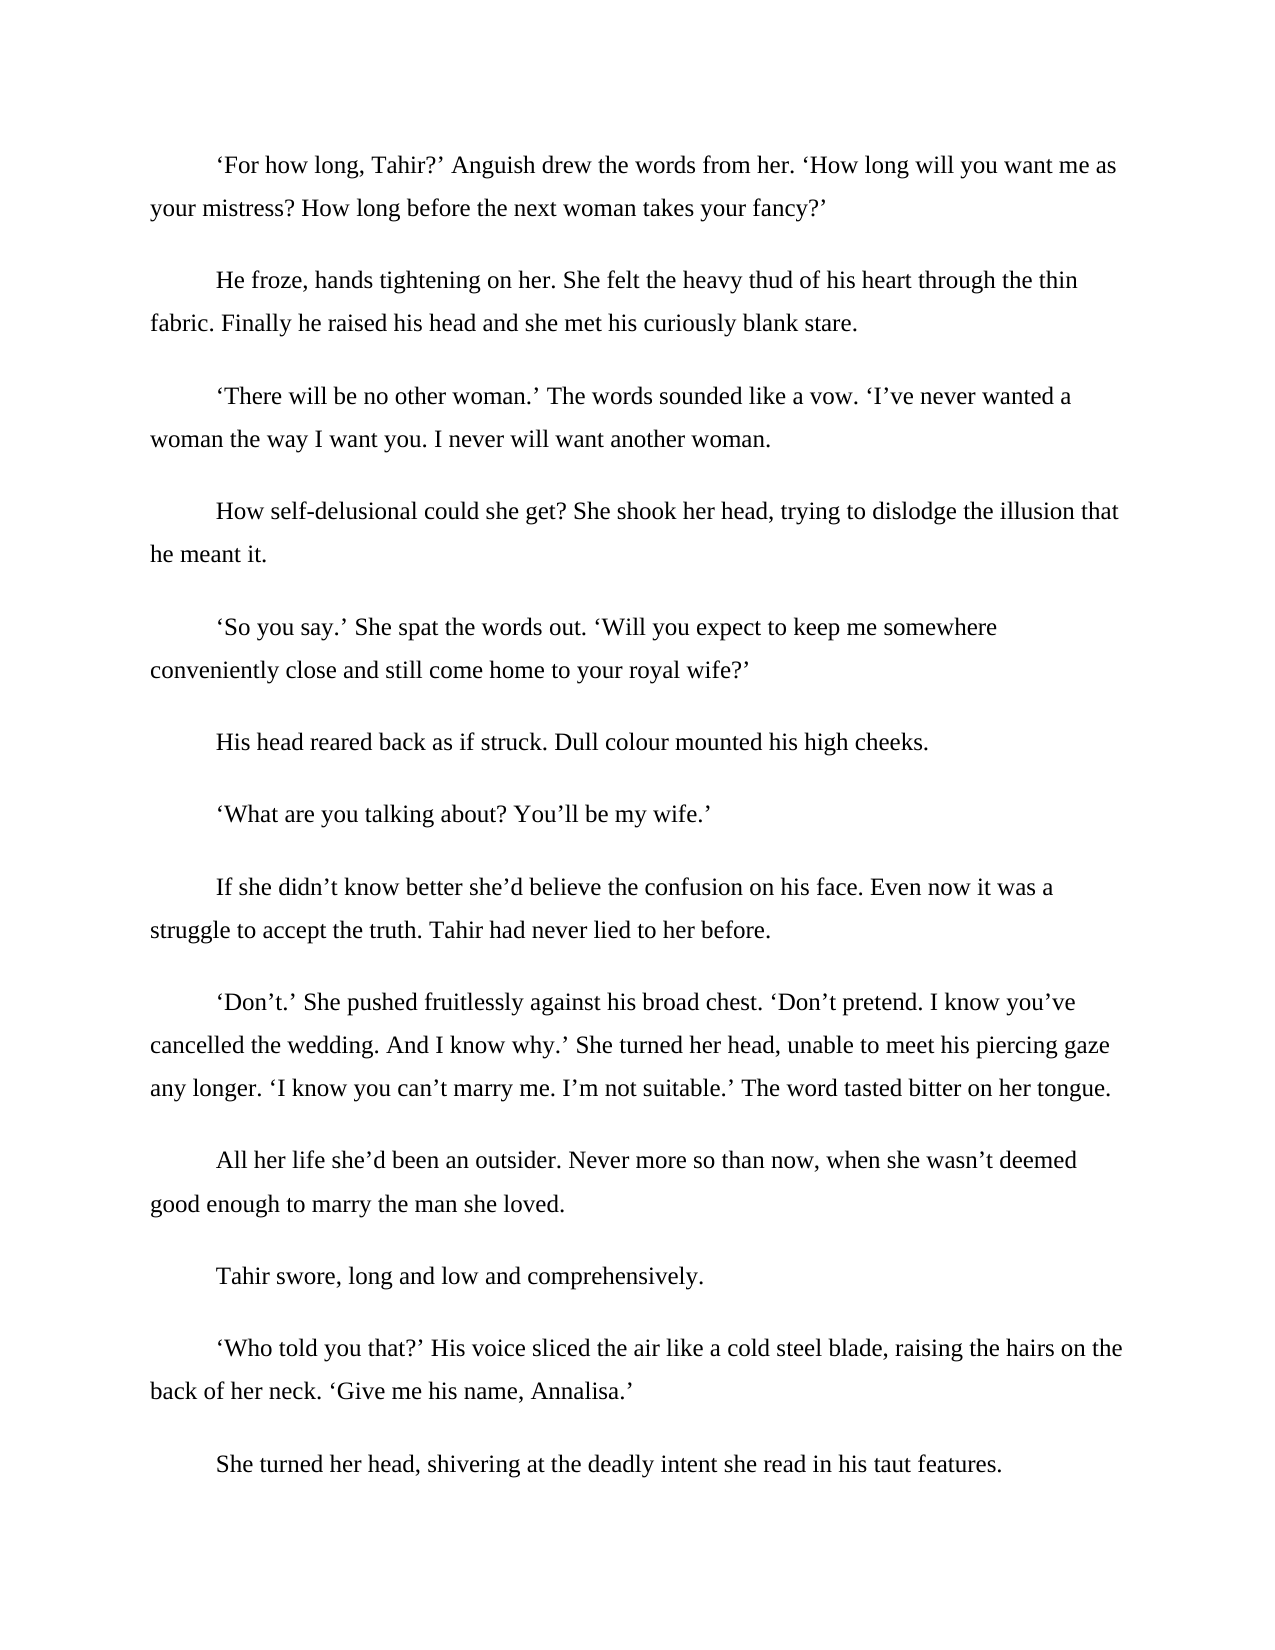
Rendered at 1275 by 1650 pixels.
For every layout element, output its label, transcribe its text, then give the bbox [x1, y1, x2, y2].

text She turned her head, shivering at the deadly intent she read in his taut features. [150, 1449, 1125, 1477]
text ‘So you say.’ She spat the words out. ‘Will you expect to keep me somewhere conveniently close and still come home to your royal wife?’ [150, 612, 1125, 683]
text He froze, hands tightening on her. She felt the heavy thud of his heart through the thin fabric. Finally he raised his head and she met his curiously blank stare. [150, 265, 1125, 337]
text ‘For how long, Tahir?’ Anguish drew the words from her. ‘How long will you want me as your mistress? How long before the next woman takes your fancy?’ [150, 150, 1125, 222]
text If she didn’t know better she’d believe the confusion on his face. Even now it was a struggle to accept the truth. Tahir had never lied to her before. [150, 872, 1125, 943]
text His head reared back as if struck. Dull colour mounted his high cheeks. [150, 727, 1125, 756]
text How self-delusional could she get? She shook her head, trying to dislodge the illusion that he meant it. [150, 496, 1125, 568]
text ‘Don’t.’ She pushed fruitlessly against his broad chest. ‘Don’t pretend. I know you’ve cancelled the wedding. And I know why.’ She turned her head, unable to meet his piercing gaze any longer. ‘I know you can’t marry me. I’m not suitable.’ The word tasted bitter on her tongue. [150, 987, 1125, 1102]
text ‘Who told you that?’ His voice sliced the air like a cold steel blade, raising the hairs on the back of her neck. ‘Give me his name, Annalisa.’ [150, 1333, 1125, 1405]
text Tahir swore, long and low and comprehensively. [150, 1261, 1125, 1290]
text All her life she’d been an outsider. Never more so than now, when she wasn’t deemed good enough to marry the man she loved. [150, 1146, 1125, 1217]
text ‘What are you talking about? You’ll be my wife.’ [150, 799, 1125, 828]
text ‘There will be no other woman.’ The words sounded like a vow. ‘I’ve never wanted a woman the way I want you. I never will want another woman. [150, 381, 1125, 453]
